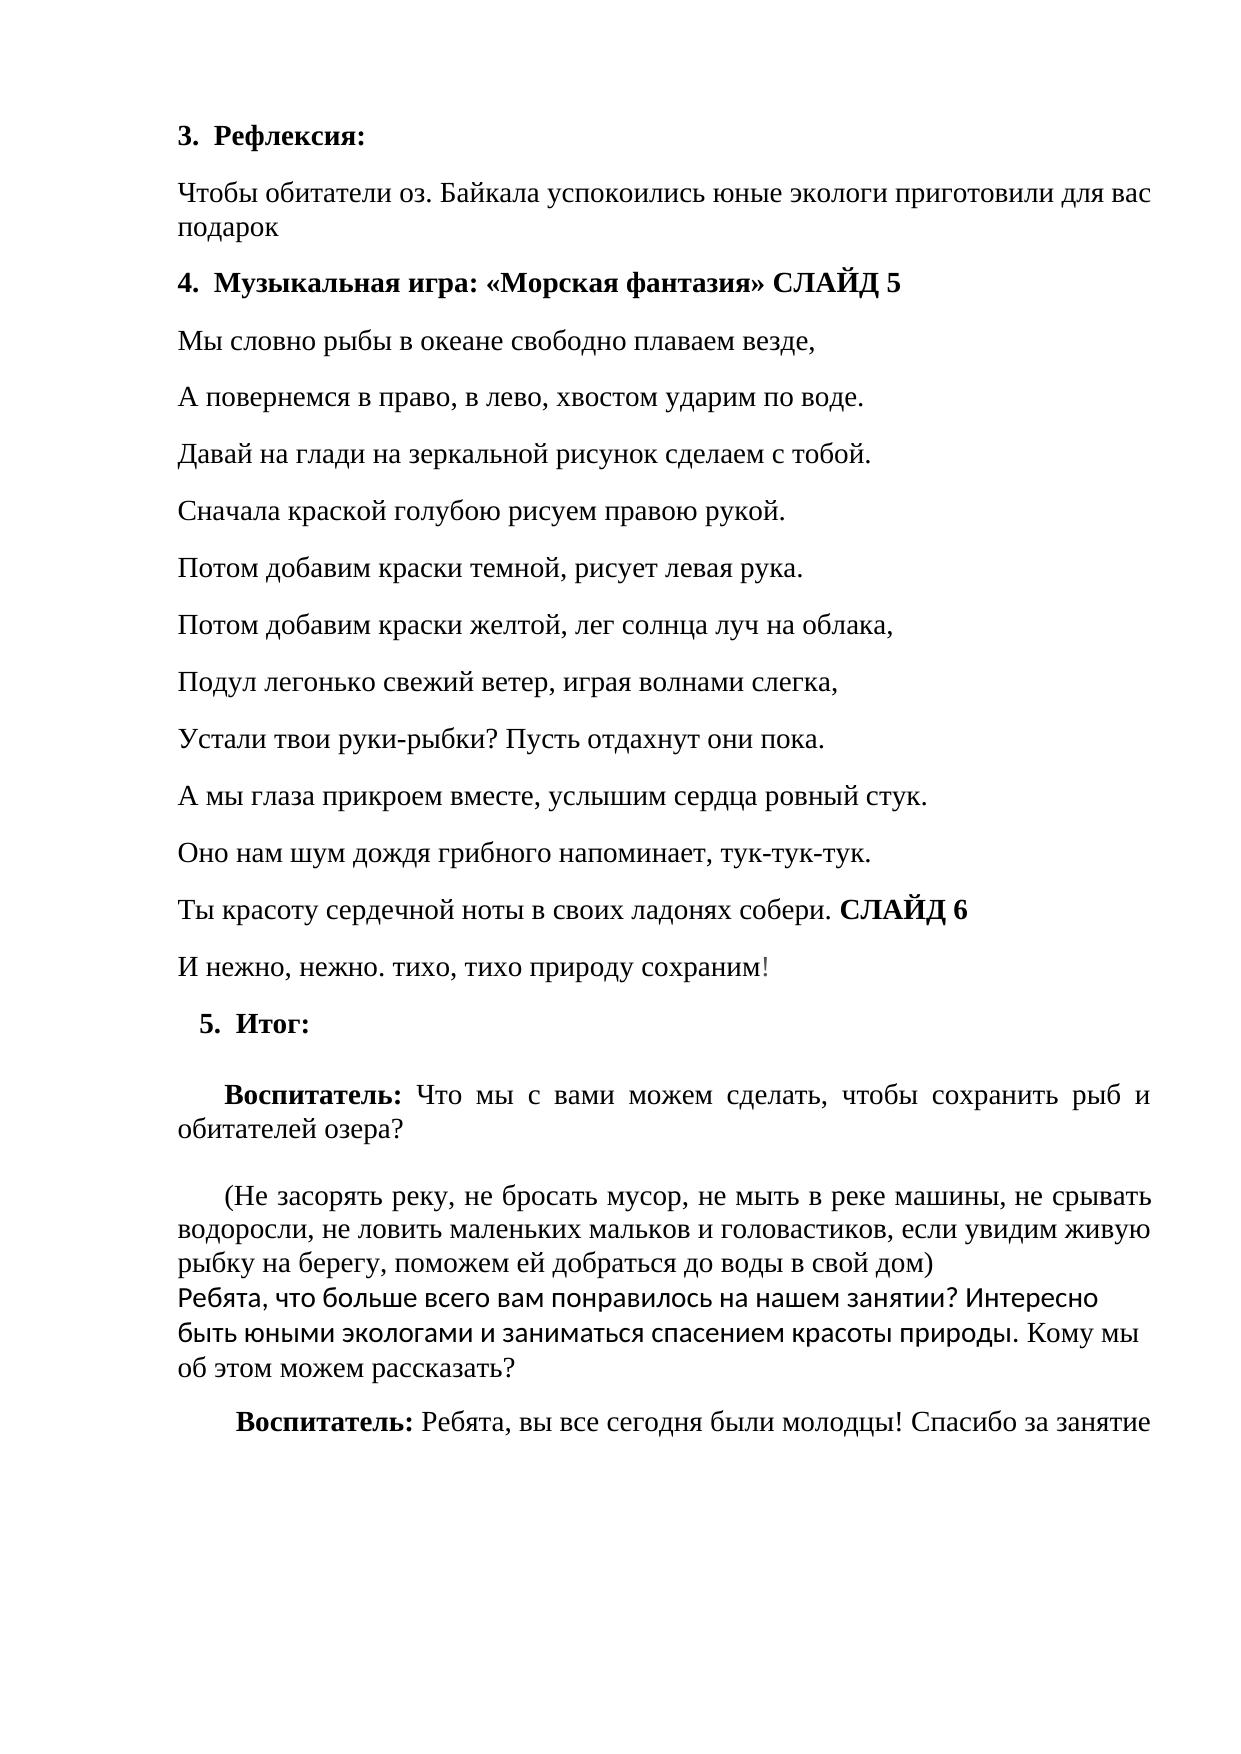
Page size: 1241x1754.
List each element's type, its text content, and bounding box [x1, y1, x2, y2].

text (Не засорять реку, не бросать мусор, не мыть в реке машины, не срывать водоросли, не ловить маленьких мальков и головастиков, если увидим живую рыбку на берегу, поможем ей добраться до воды в свой дом) [177, 1178, 1152, 1279]
text Потом добавим краски темной, рисует левая рука. [177, 551, 1152, 584]
text Воспитатель: Что мы с вами можем сделать, чтобы сохранить рыб и обитателей озера? [177, 1077, 1152, 1144]
text 4. Музыкальная игра: «Морская фантазия» СЛАЙД 5 [177, 266, 1152, 299]
text А повернемся в право, в лево, хвостом ударим по воде. [177, 379, 1152, 413]
text Ты красоту сердечной ноты в своих ладонях собери. СЛАЙД 6 [177, 892, 1152, 926]
text 5. Итог: [177, 1006, 1152, 1040]
text А мы глаза прикроем вместе, услышим сердца ровный стук. [177, 778, 1152, 812]
text Чтобы обитатели оз. Байкала успокоились юные экологи приготовили для вас подарок [177, 175, 1152, 242]
text Воспитатель: Ребята, вы все сегодня были молодцы! Спасибо за занятие [177, 1404, 1152, 1438]
text Оно нам шум дождя грибного напоминает, тук-тук-тук. [177, 835, 1152, 869]
text Потом добавим краски желтой, лег солнца луч на облака, [177, 607, 1152, 641]
text Сначала краской голубою рисуем правою рукой. [177, 493, 1152, 527]
text Устали твои руки-рыбки? Пусть отдахнут они пока. [177, 721, 1152, 755]
text Давай на глади на зеркальной рисунок сделаем с тобой. [177, 437, 1152, 470]
text И нежно, нежно. тихо, тихо природу сохраним! [177, 949, 1152, 983]
text Ребята, что больше всего вам понравилось на нашем занятии? Интересно быть юными экологами и заниматься спасением красоты природы. Кому мы об этом можем рассказать? [177, 1279, 1152, 1383]
text Мы словно рыбы в океане свободно плаваем везде, [177, 323, 1152, 356]
text Подул легонько свежий ветер, играя волнами слегка, [177, 664, 1152, 698]
text 3. Рефлексия: [177, 118, 1152, 152]
